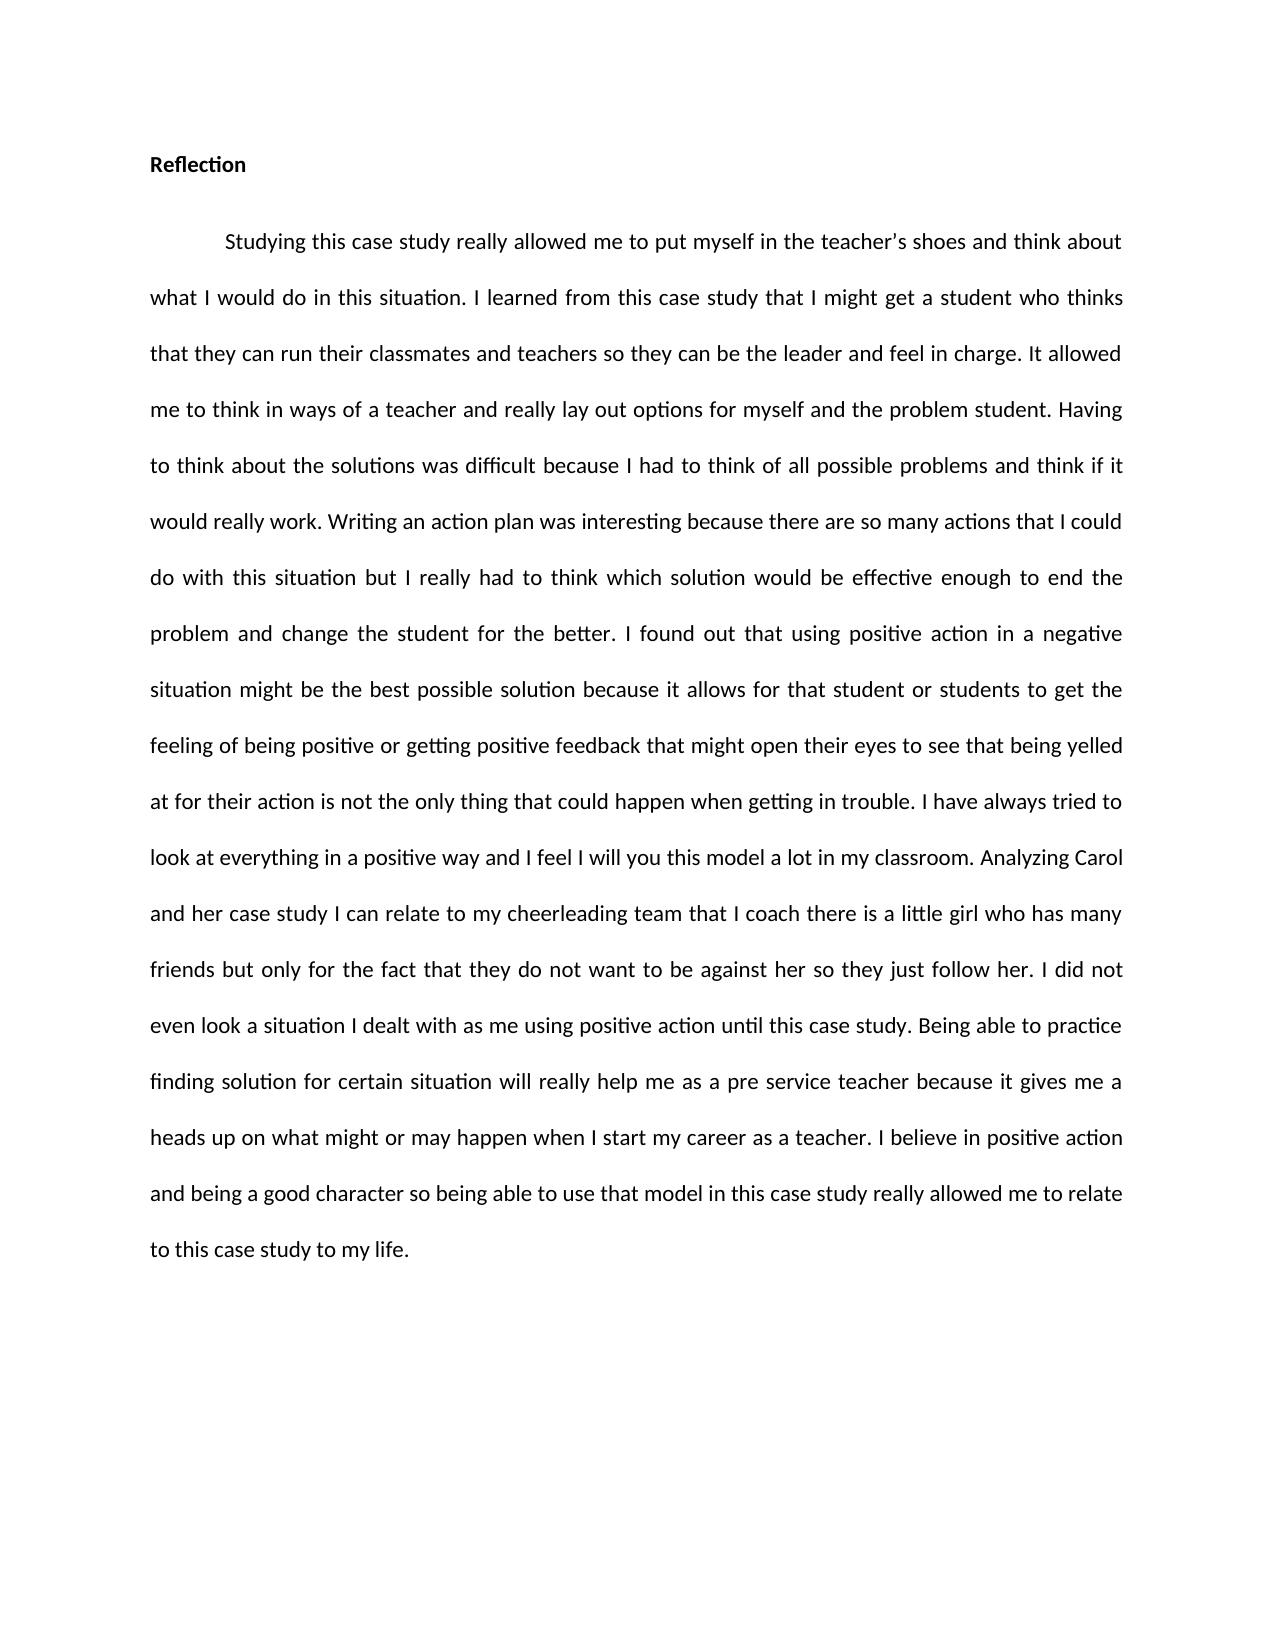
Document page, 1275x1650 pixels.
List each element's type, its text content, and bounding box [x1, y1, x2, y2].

text Reflection [150, 150, 1125, 178]
text Studying this case study really allowed me to put myself in the teacher’s shoes and think about what I would do in this situation. I learned from this case study that I might get a student who thinks that they can run their classmates and teachers so they can be the leader and feel in charge. It allowed me to think in ways of a teacher and really lay out options for myself and the problem student. Having to think about the solutions was difficult because I had to think of all possible problems and think if it would really work. Writing an action plan was interesting because there are so many actions that I could do with this situation but I really had to think which solution would be effective enough to end the problem and change the student for the better. I found out that using positive action in a negative situation might be the best possible solution because it allows for that student or students to get the feeling of being positive or getting positive feedback that might open their eyes to see that being yelled at for their action is not the only thing that could happen when getting in trouble. I have always tried to look at everything in a positive way and I feel I will you this model a lot in my classroom. Analyzing Carol and her case study I can relate to my cheerleading team that I coach there is a little girl who has many friends but only for the fact that they do not want to be against her so they just follow her. I did not even look a situation I dealt with as me using positive action until this case study. Being able to practice finding solution for certain situation will really help me as a pre service teacher because it gives me a heads up on what might or may happen when I start my career as a teacher. I believe in positive action and being a good character so being able to use that model in this case study really allowed me to relate to this case study to my life. [150, 227, 1125, 1264]
